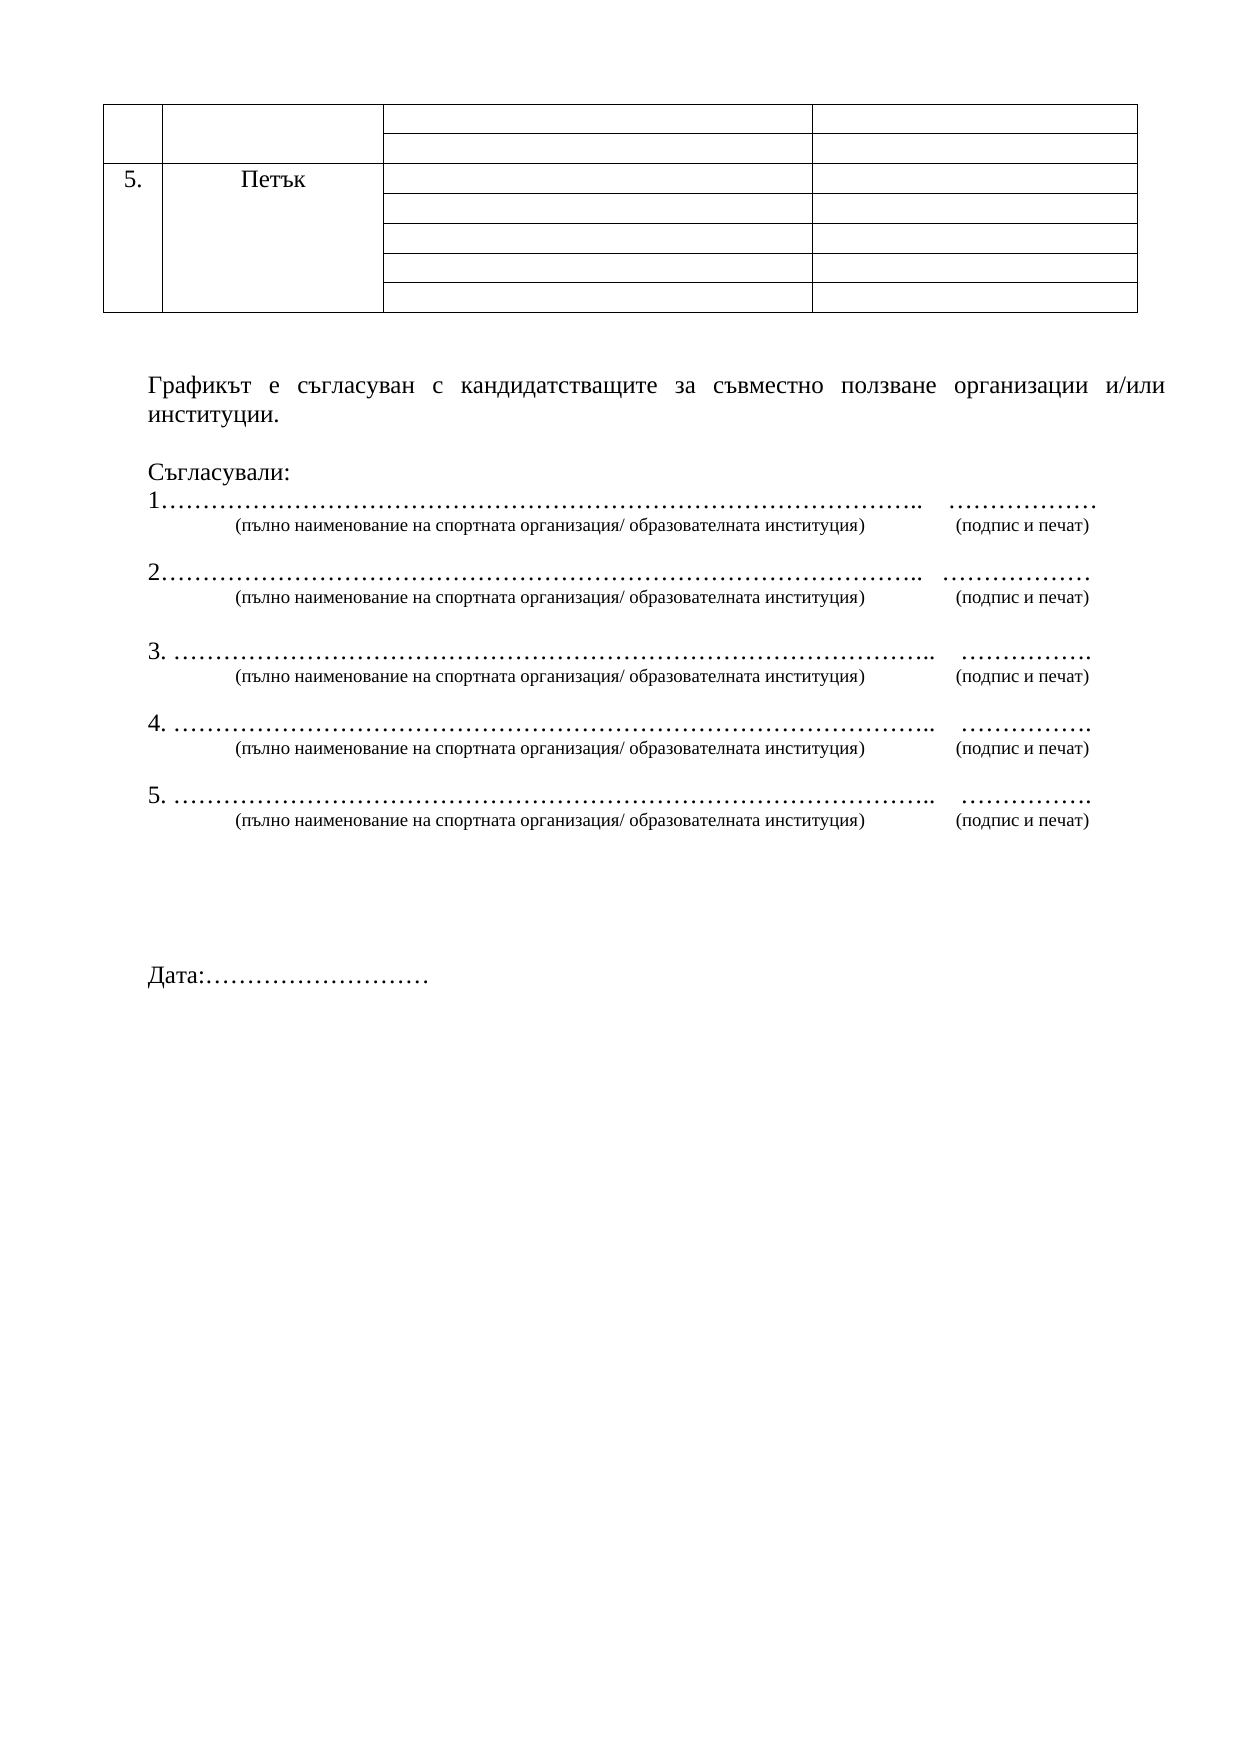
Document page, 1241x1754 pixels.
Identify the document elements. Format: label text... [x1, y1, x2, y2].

table_cell [813, 194, 1137, 223]
table_cell [384, 224, 812, 252]
text 1……………………………………………………………………………….. ……………… [148, 486, 1167, 514]
text Съгласували: [148, 457, 1167, 486]
text Дата:……………………… [148, 960, 1167, 989]
text (пълно наименование на спортната организация/ образователната институция) (подпис и печат) [148, 586, 1167, 608]
table_cell [384, 134, 812, 163]
text Графикът е съгласуван с кандидатстващите за съвместно ползване организации и/или институции. [148, 371, 1167, 428]
table_cell Петък [163, 164, 383, 312]
text (пълно наименование на спортната организация/ образователната институция) (подпис и печат) [148, 737, 1167, 759]
text (пълно наименование на спортната организация/ образователната институция) (подпис и печат) [148, 665, 1167, 687]
table_cell [813, 224, 1137, 252]
text (пълно наименование на спортната организация/ образователната институция) (подпис и печат) [148, 514, 1167, 536]
table_cell [384, 105, 812, 133]
table_cell [384, 194, 812, 223]
table_cell [384, 254, 812, 282]
table_cell [813, 164, 1137, 193]
text 4. ……………………………………………………………………………….. ……………. [148, 708, 1167, 737]
table_cell [384, 283, 812, 312]
table_cell 5. [104, 164, 162, 312]
table_cell [813, 254, 1137, 282]
table_cell [384, 164, 812, 193]
table_cell [813, 105, 1137, 133]
text 2……………………………………………………………………………….. ……………… [148, 557, 1167, 586]
table_cell [813, 134, 1137, 163]
table_cell [813, 283, 1137, 312]
text (пълно наименование на спортната организация/ образователната институция) (подпис и печат) [148, 809, 1167, 831]
text 3. ……………………………………………………………………………….. ……………. [148, 636, 1167, 665]
text 5. ……………………………………………………………………………….. ……………. [148, 780, 1167, 809]
